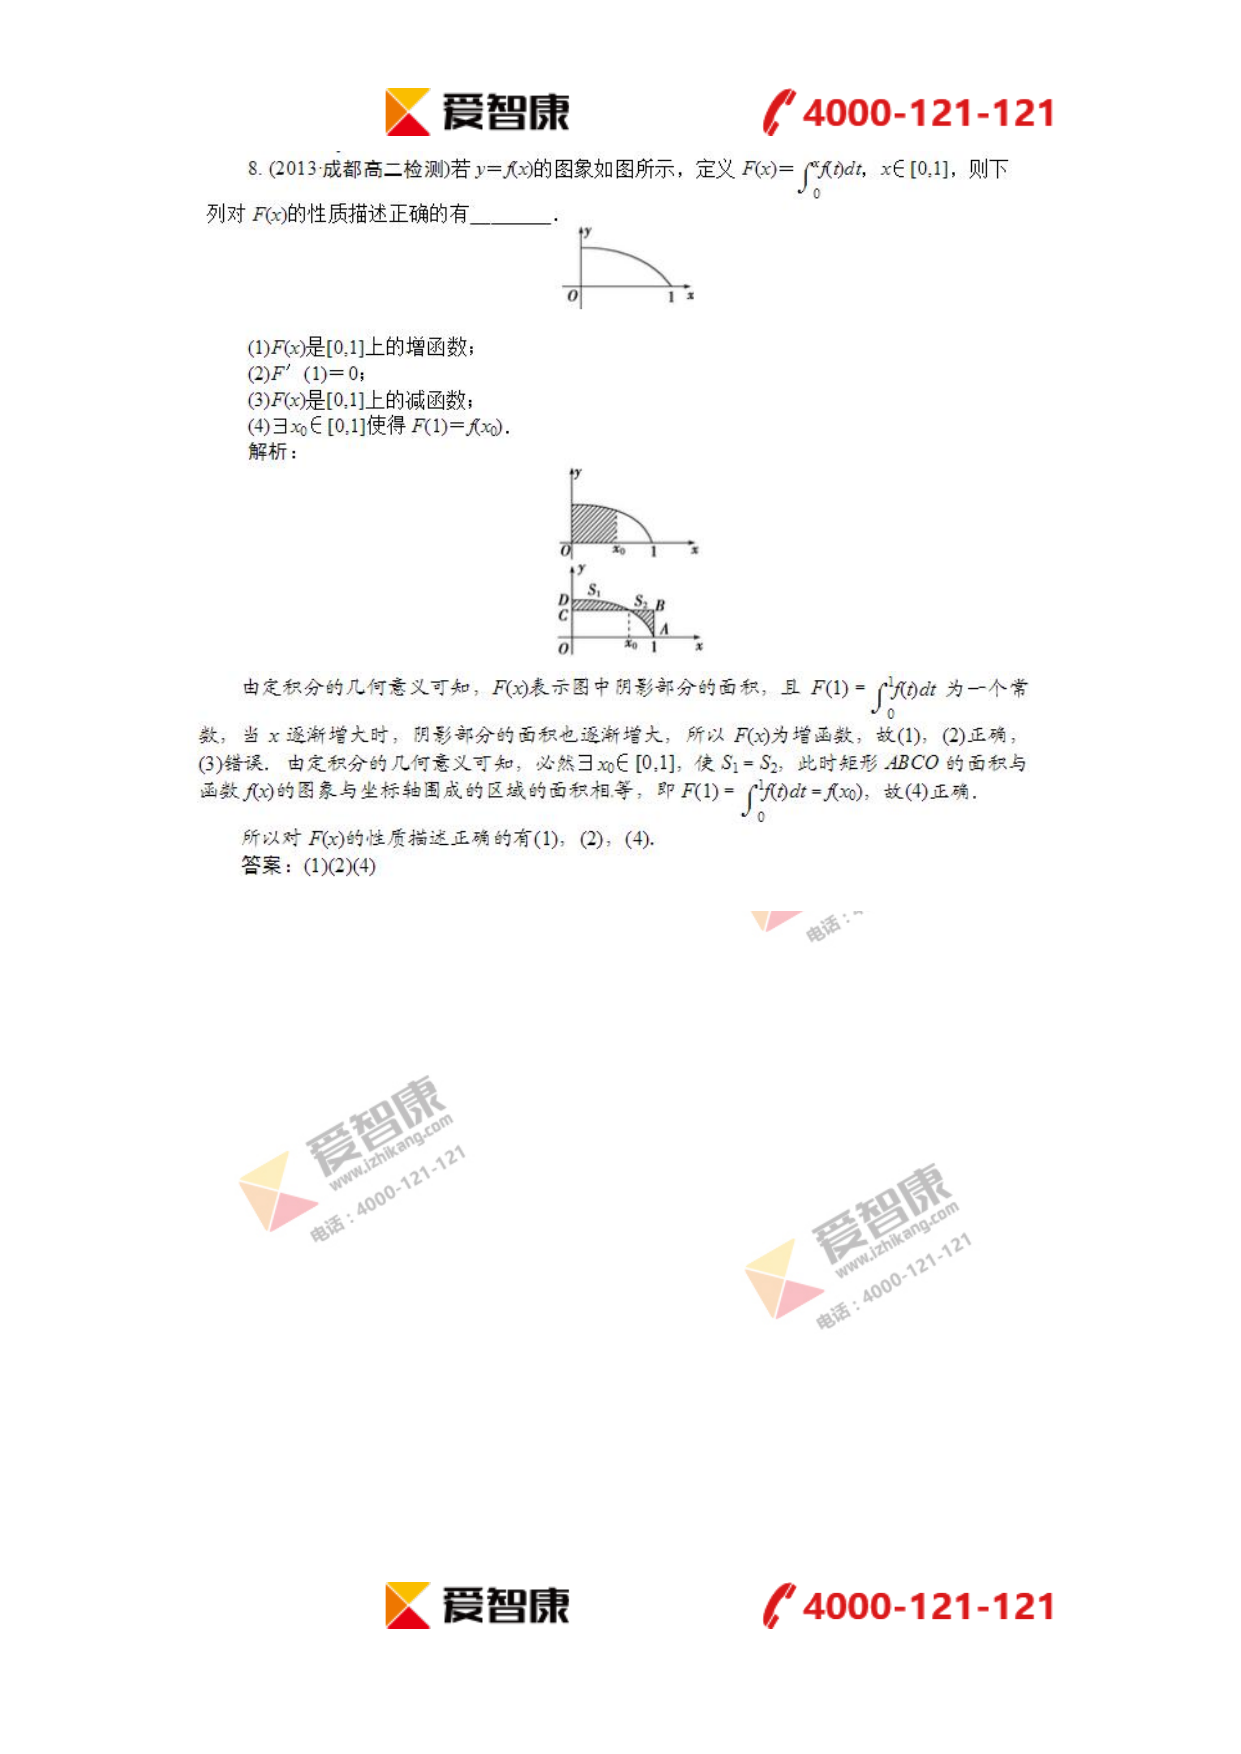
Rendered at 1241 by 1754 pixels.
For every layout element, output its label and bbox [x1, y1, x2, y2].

picture [385, 1582, 570, 1629]
picture [762, 1582, 1053, 1629]
picture [668, 1106, 1052, 1387]
picture [762, 88, 1053, 136]
picture [139, 151, 1053, 1000]
picture [385, 88, 570, 136]
picture [162, 1018, 546, 1300]
